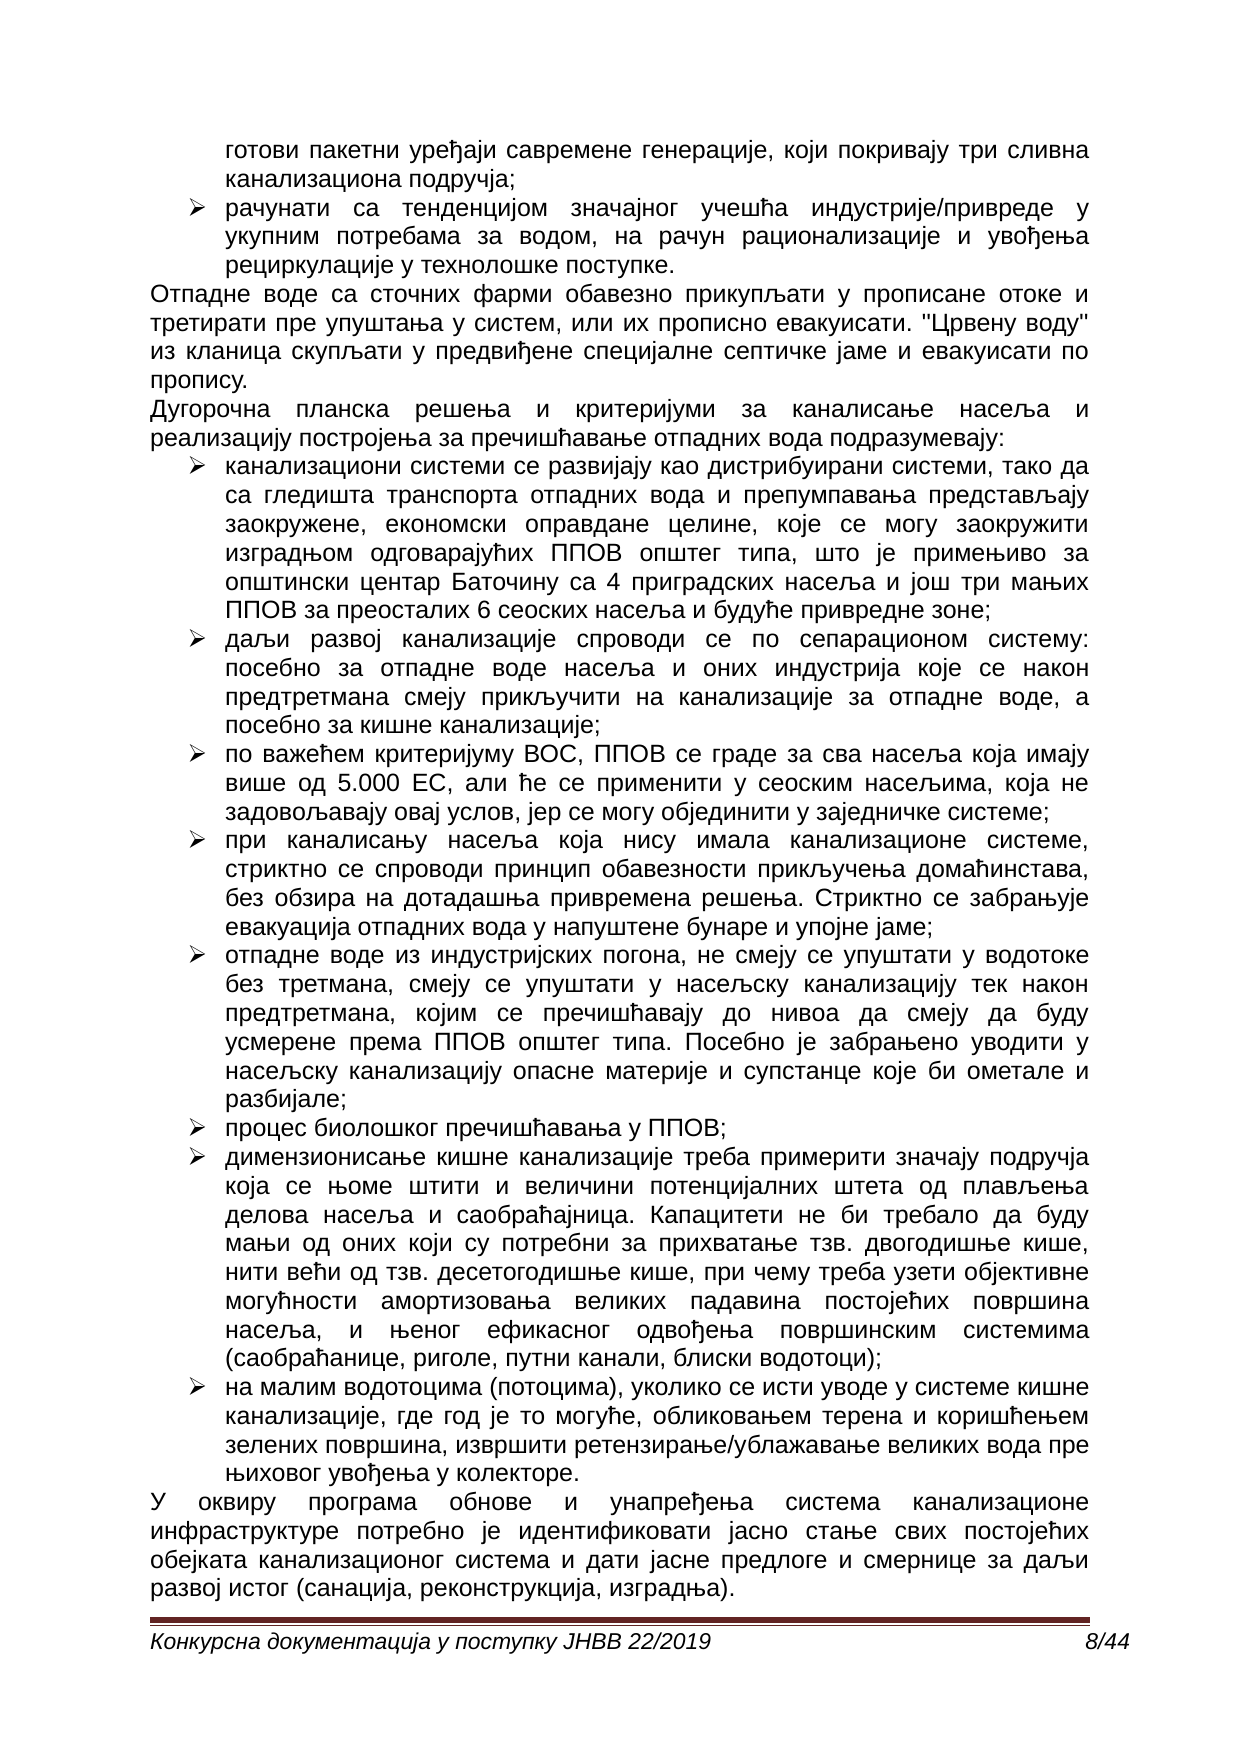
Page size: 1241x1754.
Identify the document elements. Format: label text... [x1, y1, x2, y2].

list даљи развој канализације спроводи се по сепарационом систему: посебно за отпадне воде насеља и оних индустрија које се након предтретмана смеју прикључити на канализације за отпадне воде, а посебно за кишне канализације; [187, 624, 1090, 739]
text У оквиру програма обнове и унапређења система канализационе инфраструктуре потребно је идентификовати јасно стање свих постојећих обејката канализационог система и дати јасне предлоге и смернице за даљи развој истог (санација, реконструкција, изградња). [150, 1487, 1090, 1602]
list димензионисање кишне канализације треба примерити значају подручја која се њоме штити и величини потенцијалних штета од плављења делова насеља и саобраћајница. Капацитети не би требало да буду мањи од оних који су потребни за прихватање тзв. двогодишње кише, нити већи од тзв. десетогодишње кише, при чему треба узети објективне могућности амортизовања великих падавина постојећих површина насеља, и њеног ефикасног одвођења површинским системима (саобраћанице, риголе, путни канали, блиски водотоци); [187, 1142, 1090, 1372]
list при каналисању насеља која нису имала канализационе системе, стриктно се спроводи принцип обавезности прикључења домаћинстава, без обзира на дотадашња привремена решења. Стриктно се забрањује евакуација отпадних вода у напуштене бунаре и упојне јаме; [187, 825, 1090, 941]
text Дугорочна планска решења и критеријуми за каналисање насеља и реализацију постројења за пречишћавање отпадних вода подразумевају: [150, 394, 1090, 451]
list процес биолошког пречишћавања у ППОВ; [187, 1113, 1090, 1142]
list канализациони системи се развијају као дистрибуирани системи, тако да са гледишта транспорта отпадних вода и препумпавања представљају заокружене, економски оправдане целине, које се могу заокружити изградњом одговарајућих ППОВ општег типа, што је примењиво за општински центар Баточину са 4 приградских насеља и још три мањих ППОВ за преосталих 6 сеоских насеља и будуће привредне зоне; [187, 451, 1090, 624]
list рачунати са тенденцијом значајног учешћа индустрије/привреде у укупним потребама за водом, на рачун рационализације и увођења рециркулације у технолошке поступке. [187, 192, 1090, 279]
list на малим водотоцима (потоцима), уколико се исти уводе у системе кишне канализације, где год је то могуће, обликовањем терена и коришћењем зелених површина, извршити ретензирање/ублажавање великих вода пре њиховог увођења у колекторе. [187, 1372, 1090, 1487]
list отпадне воде из индустријских погона, не смеју се упуштати у водотоке без третмана, смеју се упуштати у насељску канализацију тек након предтретмана, којим се пречишћавају до нивоа да смеју да буду усмерене према ППОВ општег типа. Посебно је забрањено уводити у насељску канализацију опасне материје и супстанце које би ометале и разбијале; [187, 941, 1090, 1113]
text Отпадне воде са сточних фарми обавезно прикупљати у прописане отоке и третирати пре упуштања у систем, или их прописно евакуисати. ''Црвену воду'' из кланица скупљати у предвиђене специјалне септичке јаме и евакуисати по пропису. [150, 279, 1090, 394]
list по важећем критеријуму ВОС, ППОВ се граде за сва насеља која имају више од 5.000 ЕС, али ће се применити у сеоским насељима, која не задовољавају овај услов, јер се могу објединити у заједничке системе; [187, 739, 1090, 825]
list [187, 135, 1090, 192]
